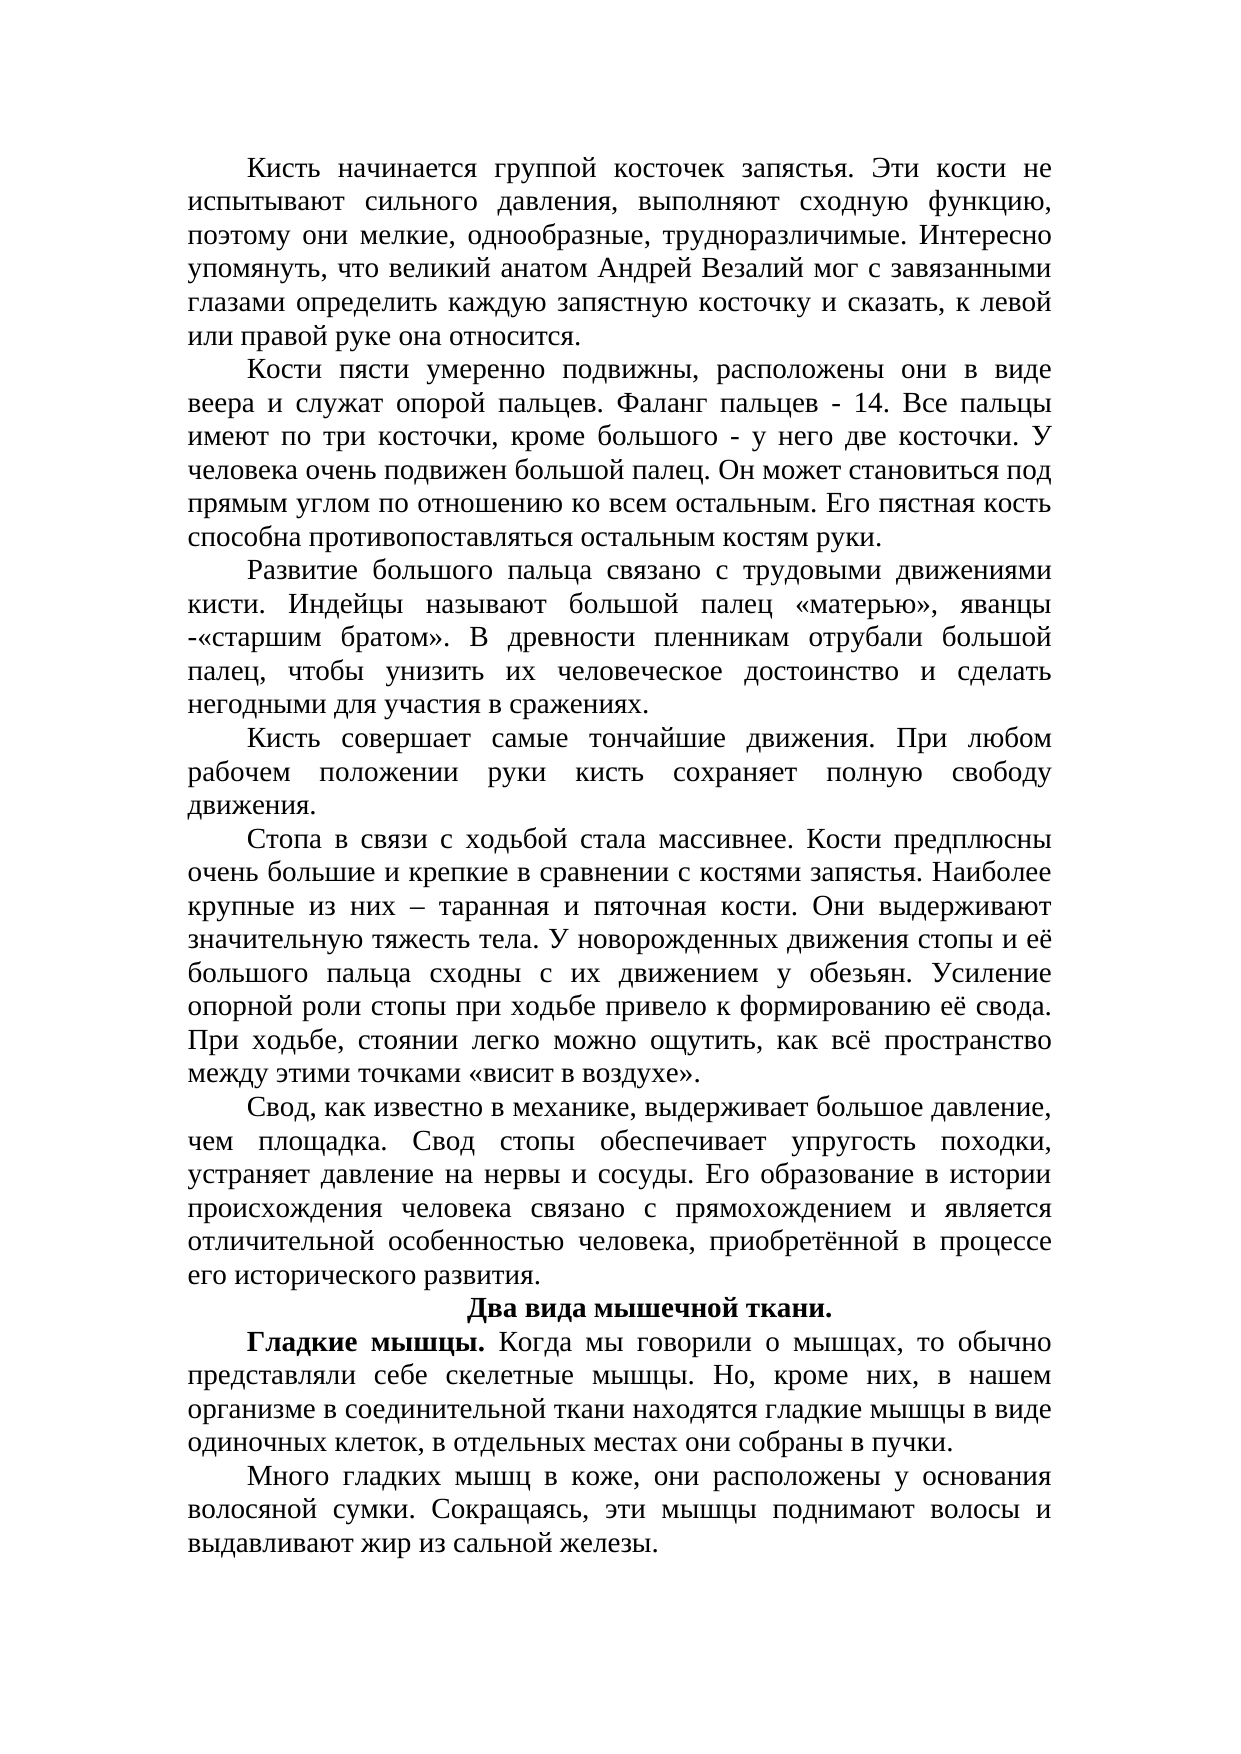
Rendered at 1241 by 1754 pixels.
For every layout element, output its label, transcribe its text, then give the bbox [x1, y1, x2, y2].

text Два вида мышечной ткани. [187, 1290, 1053, 1324]
text Кисть совершает самые тончайшие движения. При любом рабочем положении руки кисть сохраняет полную свободу движения. [187, 720, 1053, 821]
text Свод, как известно в механике, выдерживает большое давление, чем площадка. Свод стопы обеспечивает упругость походки, устраняет давление на нервы и сосуды. Его образование в истории происхождения человека связано с прямохождением и является отличительной особенностью человека, приобретённой в процессе его исторического развития. [187, 1089, 1053, 1290]
text Кости пясти умеренно подвижны, расположены они в виде веера и служат опорой пальцев. Фаланг пальцев - 14. Все пальцы имеют по три косточки, кроме большого - у него две косточки. У человека очень подвижен большой палец. Он может становиться под прямым углом по отношению ко всем остальным. Его пястная кость способна противопоставляться остальным костям руки. [187, 351, 1053, 552]
text Развитие большого пальца связано с трудовыми движениями кисти. Индейцы называют большой палец «матерью», яванцы -«старшим братом». В древности пленникам отрубали большой палец, чтобы унизить их человеческое достоинство и сделать негодными для участия в сражениях. [187, 552, 1053, 720]
text Много гладких мышц в коже, они расположены у основания волосяной сумки. Сокращаясь, эти мышцы поднимают волосы и выдавливают жир из сальной железы. [187, 1458, 1053, 1559]
text Стопа в связи с ходьбой стала массивнее. Кости предплюсны очень большие и крепкие в сравнении с костями запястья. Наиболее крупные из них – таранная и пяточная кости. Они выдерживают значительную тяжесть тела. У новорожденных движения стопы и её большого пальца сходны с их движением у обезьян. Усиление опорной роли стопы при ходьбе привело к формированию её свода. При ходьбе, стоянии легко можно ощутить, как всё пространство между этими точками «висит в воздухе». [187, 821, 1053, 1089]
text Гладкие мышцы. Когда мы говорили о мышцах, то обычно представляли себе скелетные мышцы. Но, кроме них, в нашем организме в соединительной ткани находятся гладкие мышцы в виде одиночных клеток, в отдельных местах они собраны в пучки. [187, 1324, 1053, 1458]
text Кисть начинается группой косточек запястья. Эти кости не испытывают сильного давления, выполняют сходную функцию, поэтому они мелкие, однообразные, трудноразличимые. Интересно упомянуть, что великий анатом Андрей Везалий мог с завязанными глазами определить каждую запястную косточку и сказать, к левой или правой руке она относится. [187, 150, 1053, 351]
